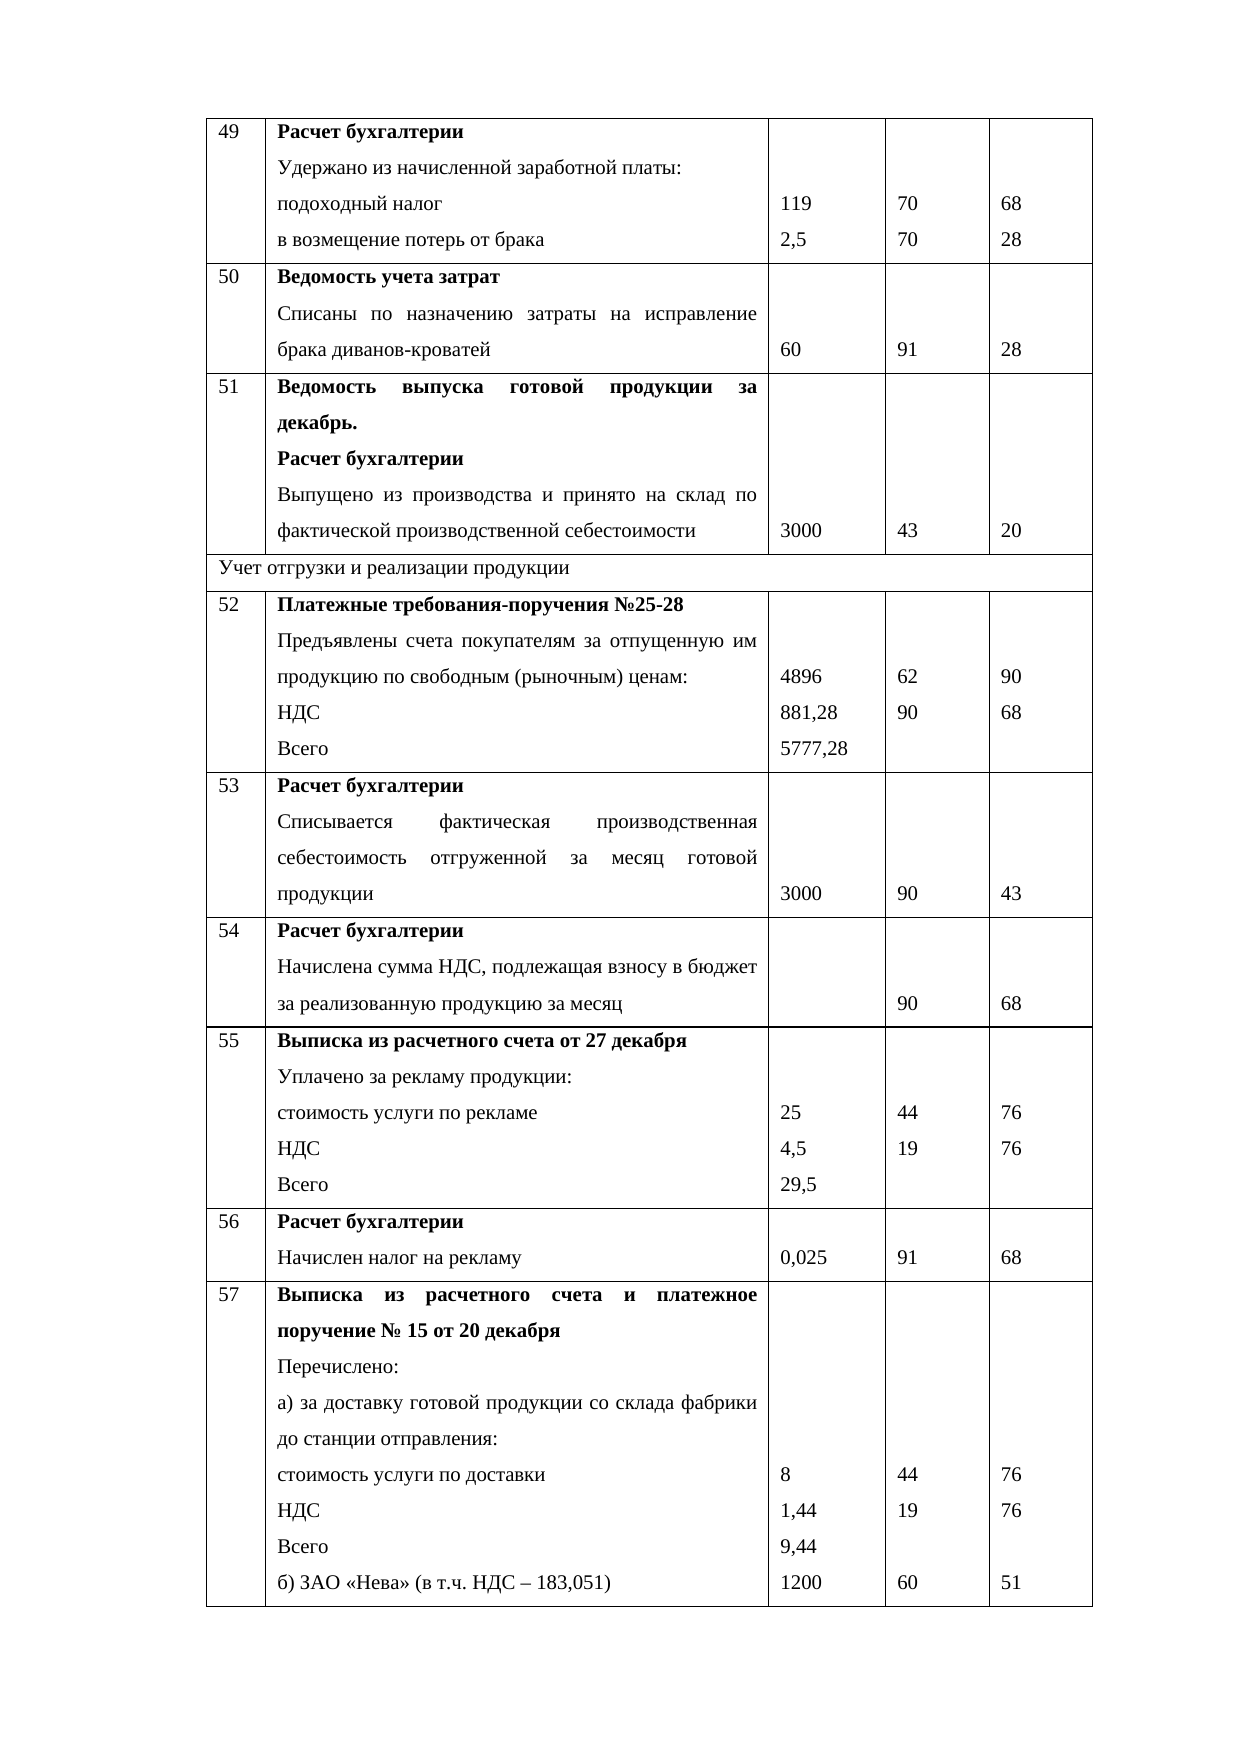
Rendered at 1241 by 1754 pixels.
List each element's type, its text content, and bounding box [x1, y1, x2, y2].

table_cell 90 68 [990, 592, 1092, 772]
table_cell 62 90 [886, 592, 989, 772]
table_cell 49 [207, 119, 265, 263]
table_cell 54 [207, 918, 265, 1026]
table_cell Ведомость учета затрат Списаны по назначению затраты на исправление брака диванов-кроватей [266, 264, 768, 372]
table_cell Расчет бухгалтерии Начислен налог на рекламу [266, 1209, 768, 1281]
table_cell Ведомость выпуска готовой продукции за декабрь. Расчет бухгалтерии Выпущено из производства и принято на склад по фактической производственной себестоимости [266, 374, 768, 554]
table_cell 25 4,5 29,5 [769, 1028, 885, 1208]
table_cell 68 [990, 1209, 1092, 1281]
table_cell 57 [207, 1282, 265, 1606]
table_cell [769, 1282, 885, 1606]
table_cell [266, 1282, 768, 1606]
table_cell 0,025 [769, 1209, 885, 1281]
table_cell 76 76 51 51 [990, 1282, 1092, 1606]
table_cell 44 19 60 60 [886, 1282, 989, 1606]
table_cell 60 [769, 264, 885, 372]
table_cell 44 19 [886, 1028, 989, 1208]
table_cell 119 2,5 [769, 119, 885, 263]
table_cell Расчет бухгалтерии Удержано из начисленной заработной платы: подоходный налог в возмещение потерь от брака [266, 119, 768, 263]
table_cell 3000 [769, 374, 885, 554]
table_cell 76 76 [990, 1028, 1092, 1208]
table_cell Расчет бухгалтерии Списывается фактическая производственная себестоимость отгруженной за месяц готовой продукции [266, 773, 768, 917]
table_cell Выписка из расчетного счета от 27 декабря Уплачено за рекламу продукции: стоимость услуги по рекламе НДС Всего [266, 1028, 768, 1208]
table_cell 20 [990, 374, 1092, 554]
table_cell 68 28 [990, 119, 1092, 263]
table_cell 91 [886, 264, 989, 372]
table_cell 43 [886, 374, 989, 554]
table_cell 28 [990, 264, 1092, 372]
table_cell Расчет бухгалтерии Начислена сумма НДС, подлежащая взносу в бюджет за реализованную продукцию за месяц [266, 918, 768, 1026]
table_cell 51 [207, 374, 265, 554]
table_cell 4896 881,28 5777,28 [769, 592, 885, 772]
table_cell 90 [886, 773, 989, 917]
table_cell 90 [886, 918, 989, 1026]
table_cell 53 [207, 773, 265, 917]
table_cell Учет отгрузки и реализации продукции [207, 555, 1092, 591]
table_cell 55 [207, 1028, 265, 1208]
table_cell [769, 918, 885, 1026]
table_cell 3000 [769, 773, 885, 917]
table_cell 50 [207, 264, 265, 372]
table_cell 52 [207, 592, 265, 772]
table_cell 56 [207, 1209, 265, 1281]
table_cell 70 70 [886, 119, 989, 263]
table_cell Платежные требования-поручения №25-28 Предъявлены счета покупателям за отпущенную им продукцию по свободным (рыночным) ценам: НДС Всего [266, 592, 768, 772]
table_cell 91 [886, 1209, 989, 1281]
table_cell 43 [990, 773, 1092, 917]
table_cell 68 [990, 918, 1092, 1026]
